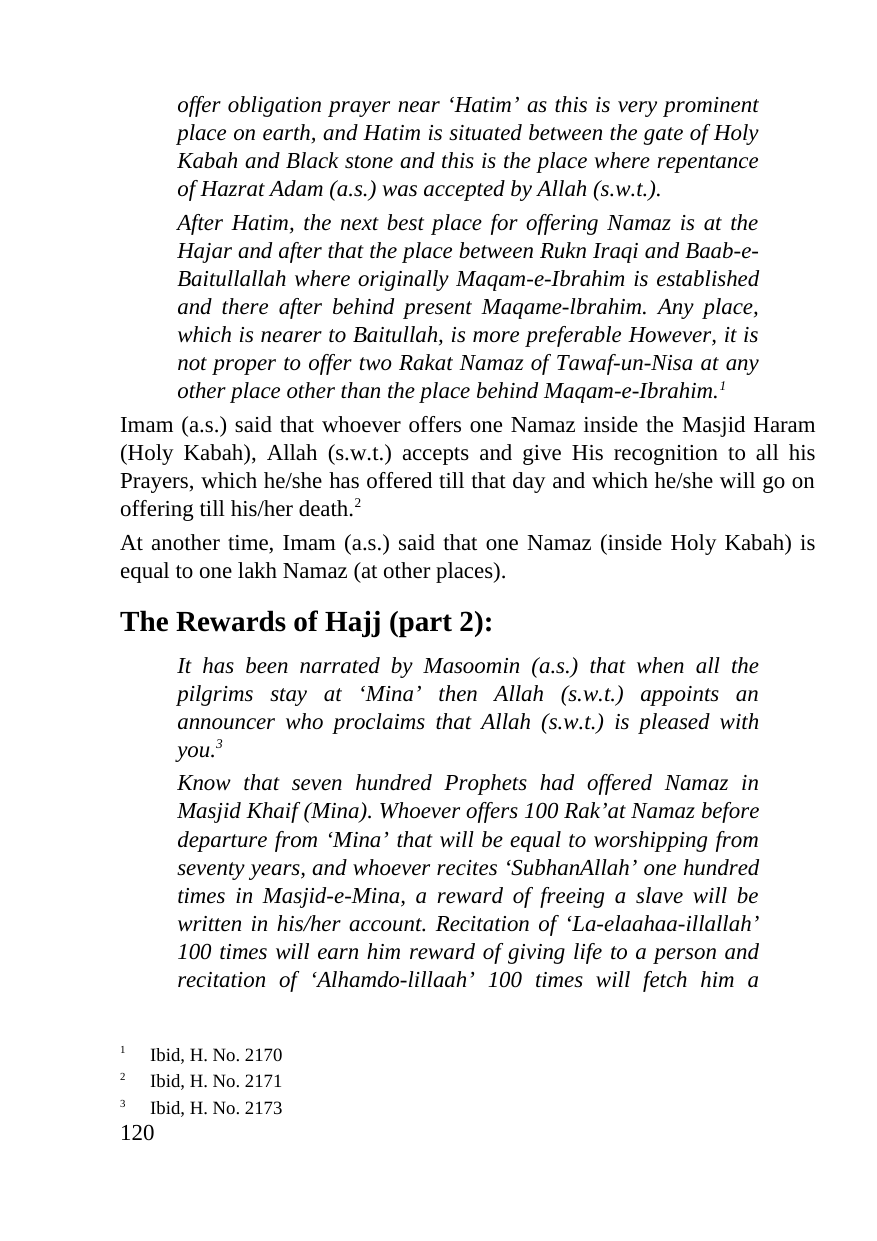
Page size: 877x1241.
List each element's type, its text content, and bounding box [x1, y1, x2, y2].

text At another time, Imam (a.s.) said that one Namaz (inside Holy Kabah) is equal to one lakh Namaz (at other places). [120, 527, 817, 584]
text It has been narrated by Masoomin (a.s.) that when all the pilgrims stay at ‘Mina’ then Allah (s.w.t.) appoints an announcer who proclaims that Allah (s.w.t.) is pleased with you. [177, 651, 760, 763]
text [177, 90, 760, 202]
subtitle The Rewards of Hajj (part 2): [120, 604, 817, 638]
text Imam (a.s.) said that whoever offers one Namaz inside the Masjid Haram (Holy Kabah), Allah (s.w.t.) accepts and give His recognition to all his Prayers, which he/she has offered till that day and which he/she will go on offering till his/her death. [120, 410, 817, 522]
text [177, 768, 760, 993]
text After Hatim, the next best place for offering Namaz is at the Hajar and after that the place between Rukn Iraqi and Baab-e-Baitullallah where originally Maqam-e-Ibrahim is established and there after behind present Maqame-lbrahim. Any place, which is nearer to Baitullah, is more preferable However, it is not proper to offer two Rakat Namaz of Tawaf-un-Nisa at any other place other than the place behind Maqam-e-Ibrahim. [177, 208, 760, 404]
